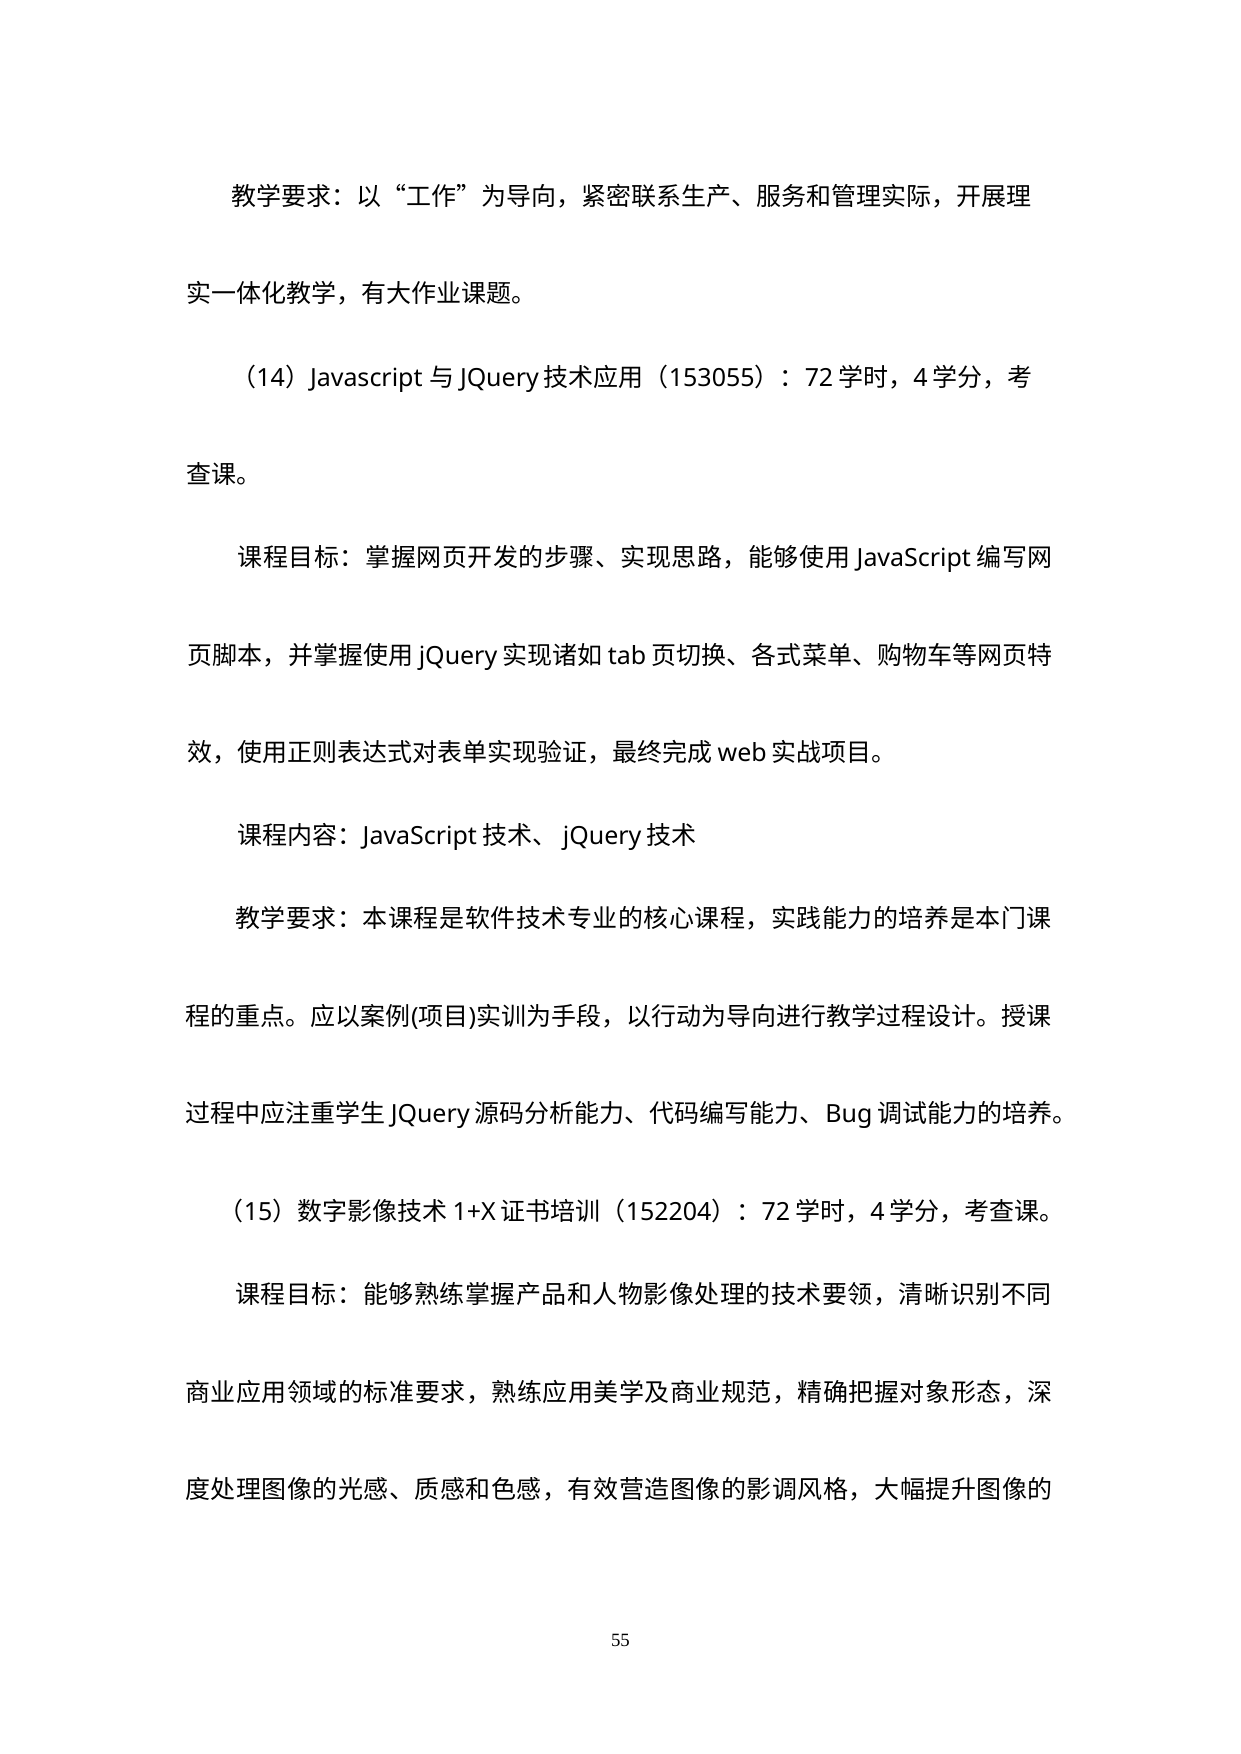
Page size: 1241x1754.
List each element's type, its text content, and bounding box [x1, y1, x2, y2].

text 课程内容：JavaScript技术、 jQuery技术 [187, 801, 1053, 866]
text 教学要求：以“工作”为导向，紧密联系生产、服务和管理实际，开展理实一体化教学，有大作业课题。 [186, 162, 1053, 324]
text （14）Javascript 与 JQuery技术应用（153055）：72学时，4学分，考查课。 [186, 343, 1053, 505]
text 教学要求：本课程是软件技术专业的核心课程，实践能力的培养是本门课程的重点。应以案例(项目)实训为手段，以行动为导向进行教学过程设计。授课过程中应注重学生JQuery源码分析能力、代码编写能力、Bug调试能力的培养。 （15）数字影像技术1+X证书培训（152204）：72学时，4学分，考查课。 [185, 884, 1053, 1242]
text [185, 1260, 1053, 1520]
text 课程目标：掌握网页开发的步骤、实现思路，能够使用JavaScript编写网页脚本，并掌握使用jQuery实现诸如tab页切换、各式菜单、购物车等网页特效，使用正则表达式对表单实现验证，最终完成web实战项目。 [187, 523, 1053, 783]
